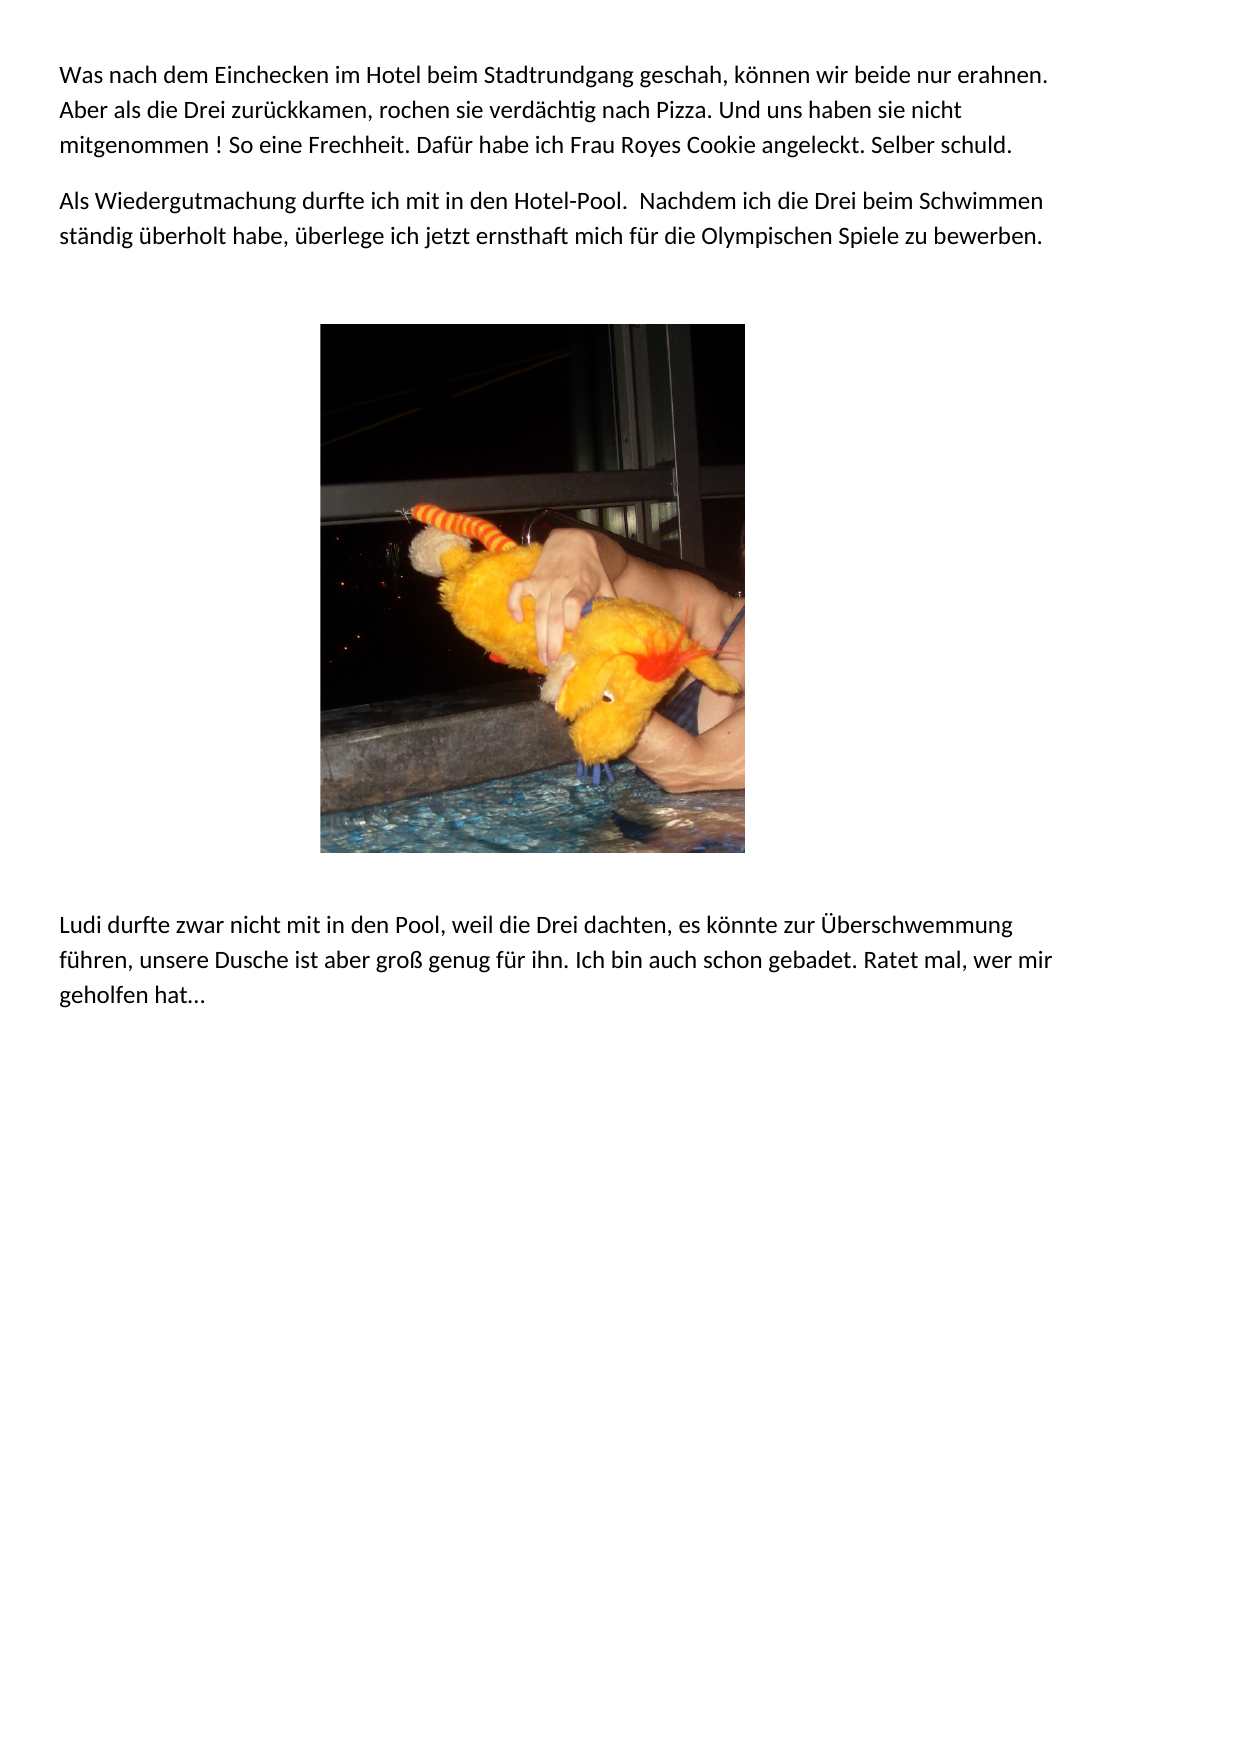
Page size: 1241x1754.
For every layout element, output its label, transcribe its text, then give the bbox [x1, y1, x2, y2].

picture [320, 324, 745, 853]
text Was nach dem Einchecken im Hotel beim Stadtrundgang geschah, können wir beide nur erahnen. Aber als die Drei zurückkamen, rochen sie verdächtig nach Pizza. Und uns haben sie nicht mitgenommen ! So eine Frechheit. Dafür habe ich Frau Royes Cookie angeleckt. Selber schuld. [59, 59, 1092, 159]
text Ludi durfte zwar nicht mit in den Pool, weil die Drei dachten, es könnte zur Überschwemmung führen, unsere Dusche ist aber groß genug für ihn. Ich bin auch schon gebadet. Ratet mal, wer mir geholfen hat… [59, 909, 1092, 1010]
text Als Wiedergutmachung durfte ich mit in den Hotel-Pool. Nachdem ich die Drei beim Schwimmen ständig überholt habe, überlege ich jetzt ernsthaft mich für die Olympischen Spiele zu bewerben. [59, 185, 1092, 250]
